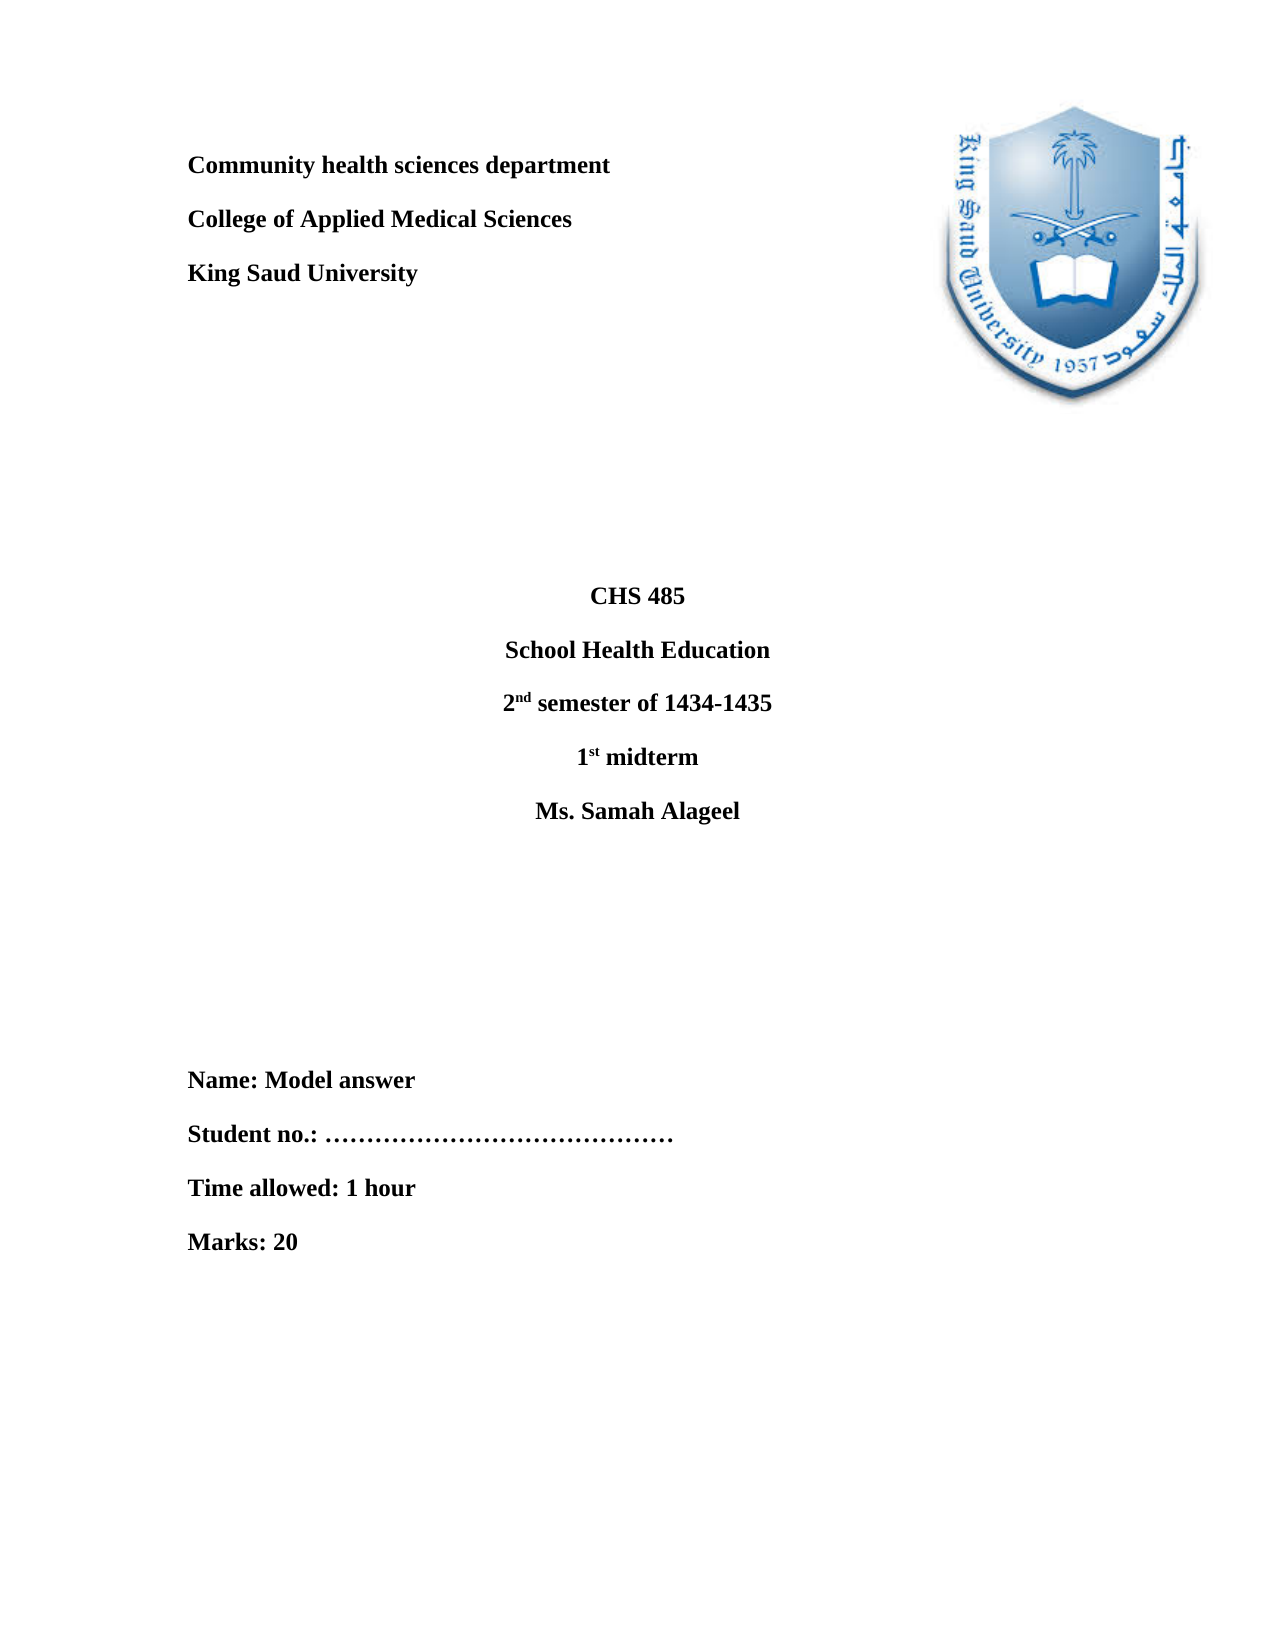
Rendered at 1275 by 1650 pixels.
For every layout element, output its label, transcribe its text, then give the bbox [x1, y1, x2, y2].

text School Health Education [187, 635, 1087, 663]
text Name: Model answer [187, 1066, 1087, 1094]
text Marks: 20 [187, 1227, 1087, 1256]
text Ms. Samah Alageel [187, 796, 1087, 825]
text King Saud University [187, 258, 907, 286]
text Student no.: …………………………………… [187, 1119, 1087, 1148]
text College of Applied Medical Sciences [187, 204, 907, 233]
text 1st midterm [187, 742, 1087, 771]
text Community health sciences department [187, 150, 907, 179]
text Time allowed: 1 hour [187, 1173, 1087, 1202]
text 2nd semester of 1434-1435 [187, 688, 1087, 717]
text CHS 485 [187, 581, 1087, 609]
picture [907, 88, 1237, 414]
